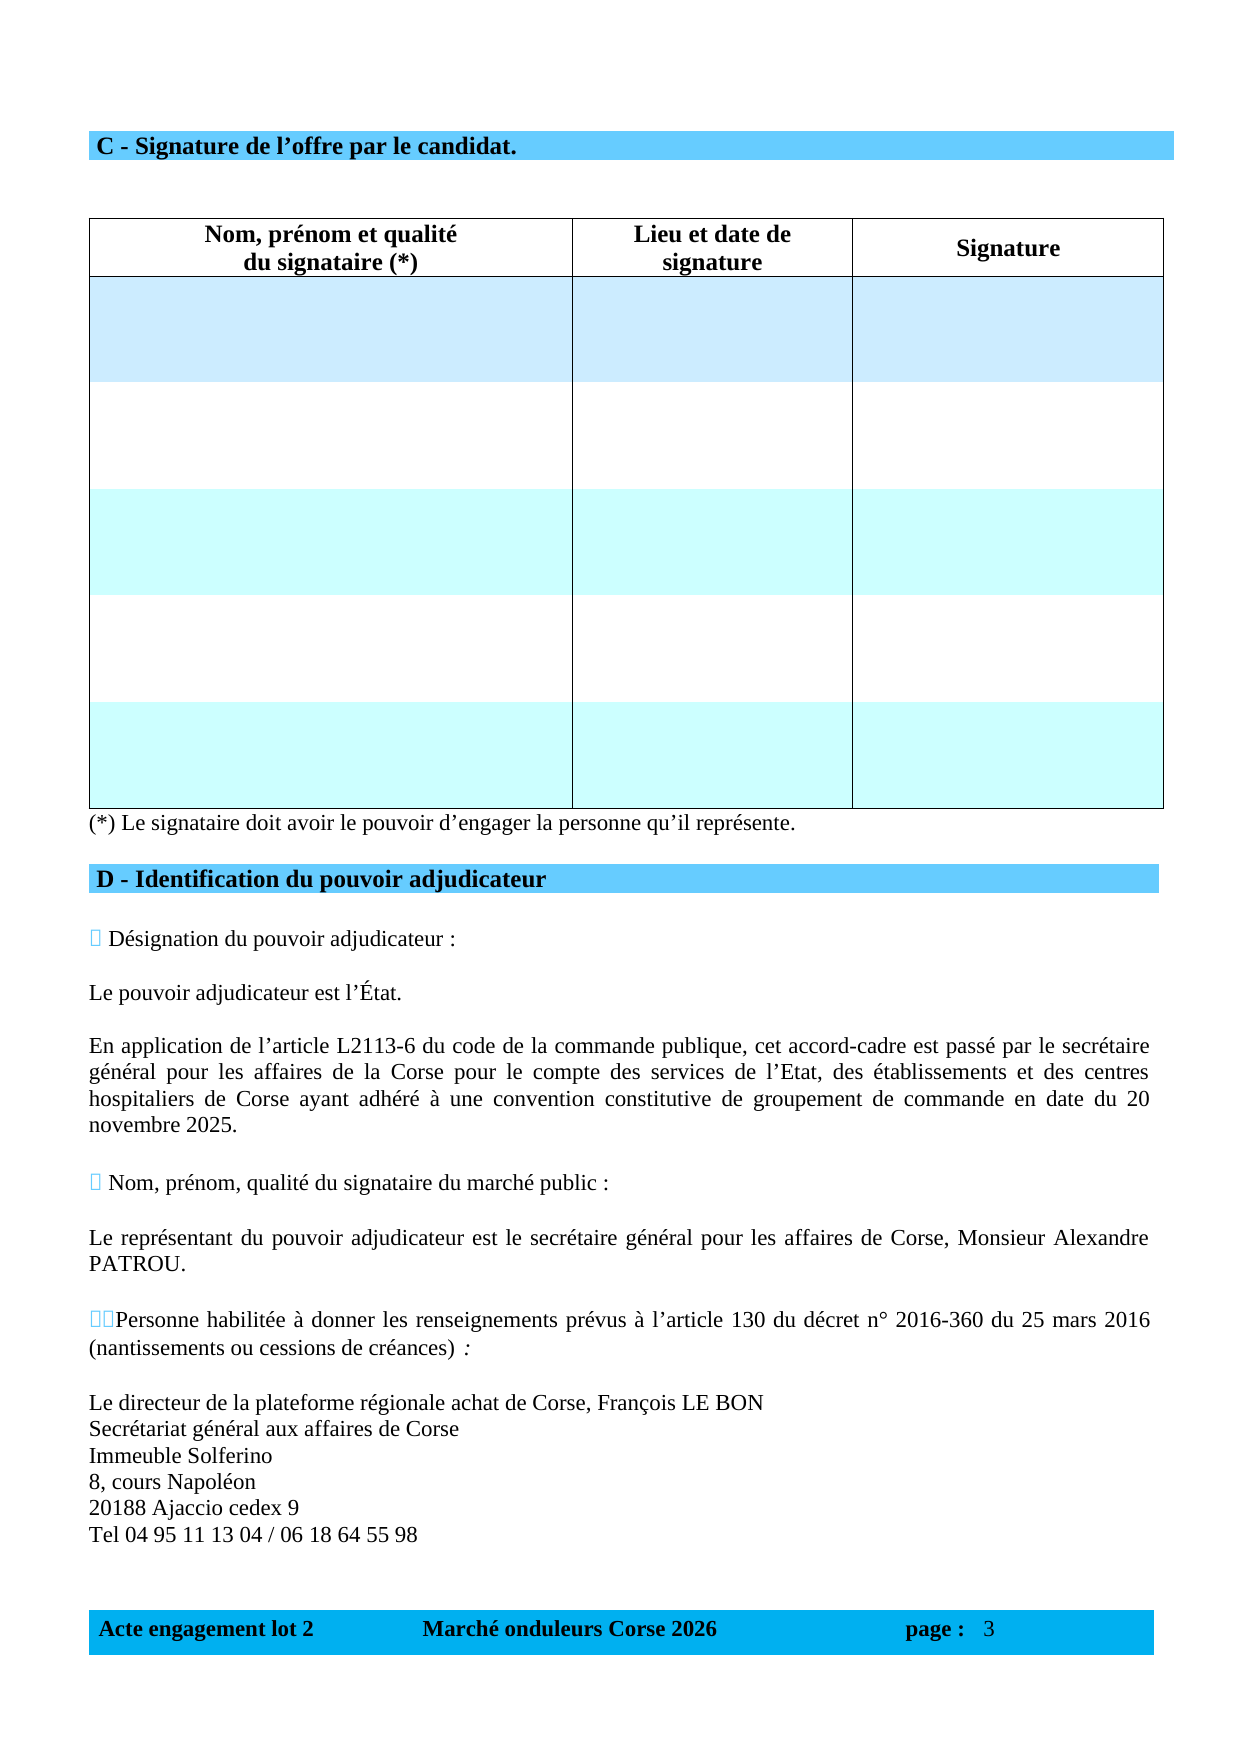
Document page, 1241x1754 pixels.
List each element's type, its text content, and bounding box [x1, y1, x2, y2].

table_cell [853, 489, 1163, 595]
text Tel 04 95 11 13 04 / 06 18 64 55 98 [89, 1521, 1152, 1547]
table_header Lieu et date de signature [573, 219, 852, 276]
table_cell [90, 277, 572, 382]
table_cell [573, 595, 852, 702]
table_cell [573, 277, 852, 382]
table_cell [90, 702, 572, 808]
table_cell [90, 595, 572, 702]
text Le directeur de la plateforme régionale achat de Corse, François LE BON [89, 1389, 1152, 1415]
table_header C - Signature de l’offre par le candidat. [89, 131, 1174, 160]
text Immeuble Solferino [89, 1442, 1152, 1468]
text  Nom, prénom, qualité du signataire du marché public : [89, 1166, 1152, 1197]
text Personne habilitée à donner les renseignements prévus à l’article 130 du décret n° 2016-360 du 25 mars 2016 (nantissements ou cessions de créances) : [89, 1303, 1152, 1360]
table_cell [90, 383, 572, 489]
text Le représentant du pouvoir adjudicateur est le secrétaire général pour les affaires de Corse, Monsieur Alexandre PATROU. [89, 1224, 1152, 1276]
table_cell [573, 383, 852, 489]
table_cell [90, 489, 572, 595]
subtitle  Désignation du pouvoir adjudicateur : [89, 922, 1152, 953]
table_header Nom, prénom et qualité du signataire (*) [90, 219, 572, 276]
table_cell [853, 383, 1163, 489]
text Le pouvoir adjudicateur est l’État. [89, 979, 1152, 1006]
table_header Signature [853, 219, 1163, 276]
table_header D - Identification du pouvoir adjudicateur [89, 864, 1159, 893]
table_cell [853, 277, 1163, 382]
text 20188 Ajaccio cedex 9 [89, 1494, 1152, 1521]
text (*) Le signataire doit avoir le pouvoir d’engager la personne qu’il représente. [89, 809, 1152, 835]
table_cell [573, 489, 852, 595]
table_cell [573, 702, 852, 808]
table_cell [853, 595, 1163, 702]
text 8, cours Napoléon [89, 1468, 1152, 1494]
text En application de l’article L2113-6 du code de la commande publique, cet accord-cadre est passé par le secrétaire général pour les affaires de la Corse pour le compte des services de l’Etat, des établissements et des centres hospitaliers de Corse ayant adhéré à une convention constitutive de groupement de commande en date du 20 novembre 2025. [89, 1032, 1152, 1137]
text Secrétariat général aux affaires de Corse [89, 1415, 1152, 1442]
table_cell [853, 702, 1163, 808]
